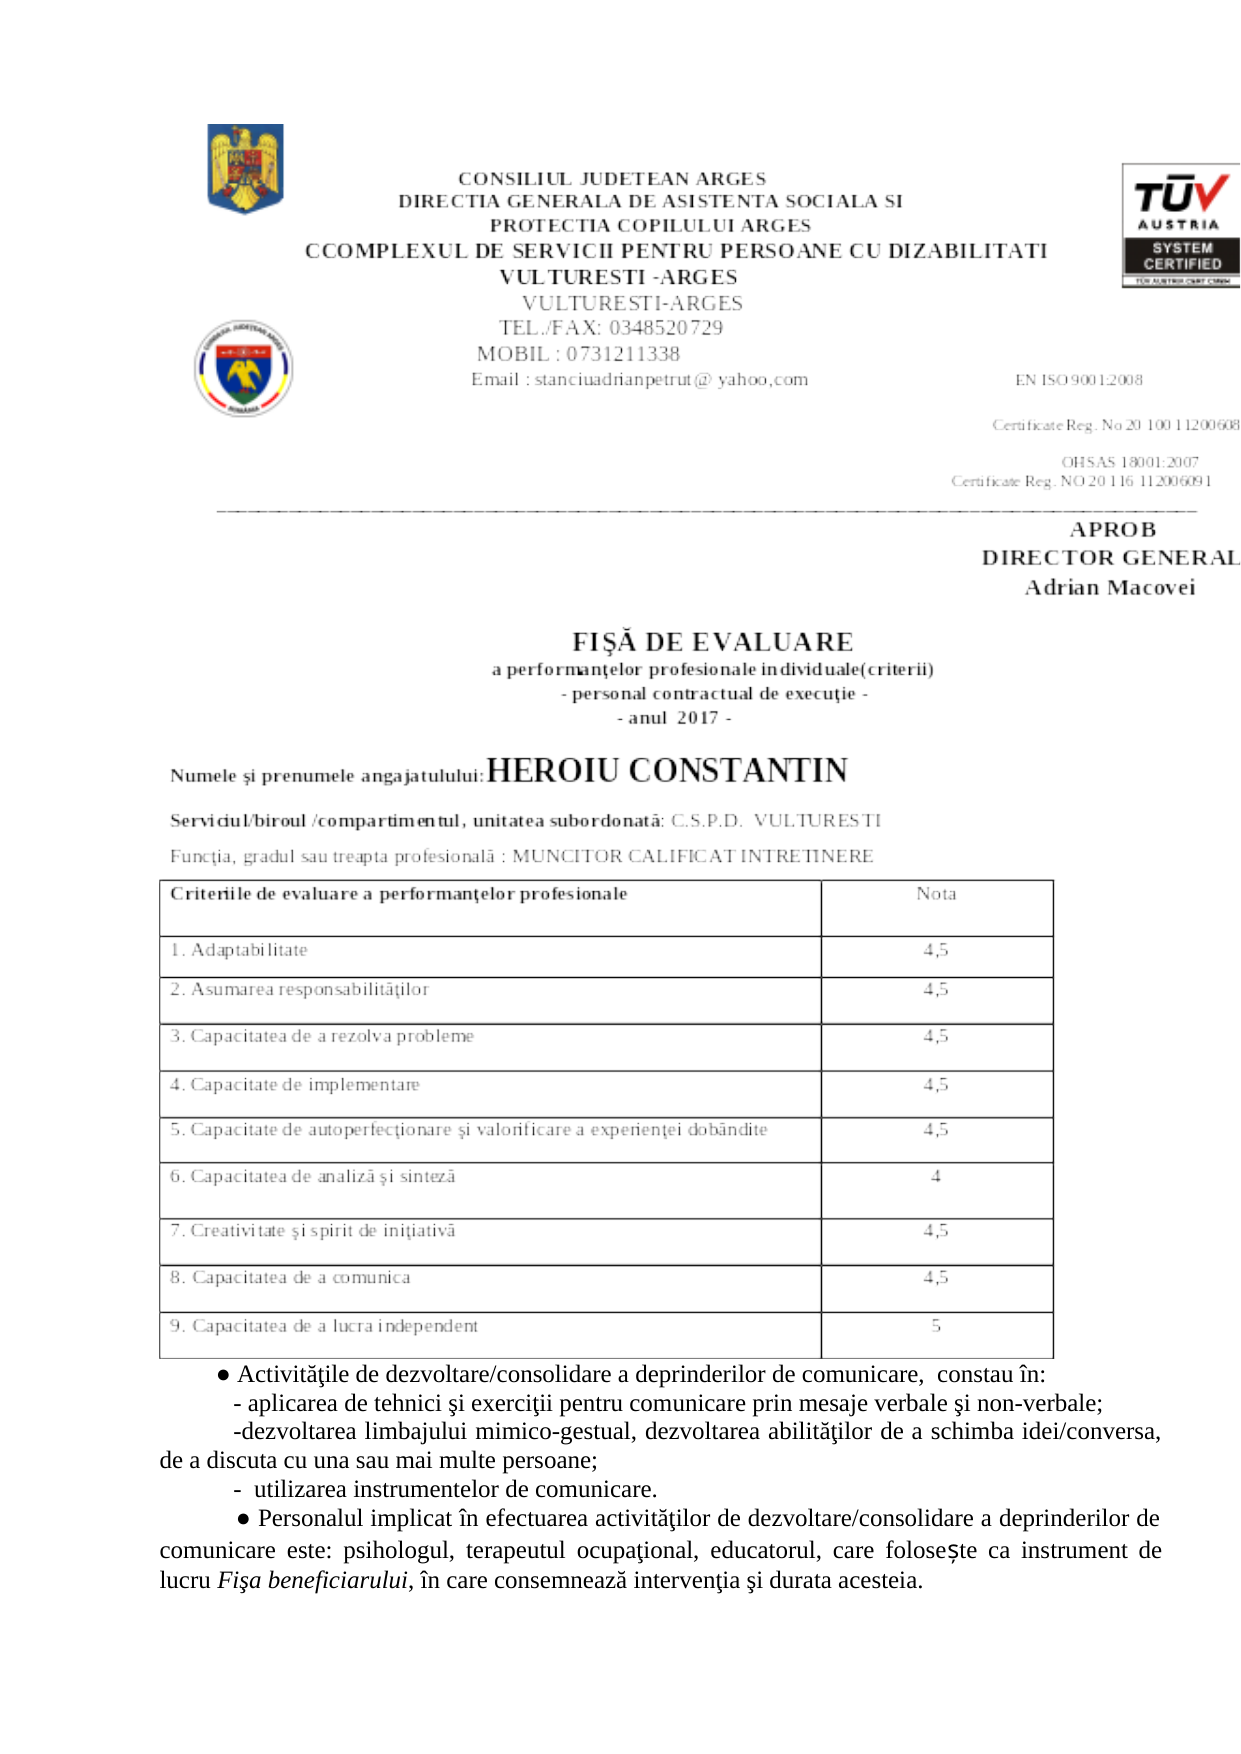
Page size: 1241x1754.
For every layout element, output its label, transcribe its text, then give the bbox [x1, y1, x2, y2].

text -dezvoltarea limbajului mimico-gestual, dezvoltarea abilităţilor de a schimba idei/conversa, de a discuta cu una sau mai multe persoane; [159, 1416, 1162, 1474]
text - utilizarea instrumentelor de comunicare. [159, 1474, 1162, 1503]
text ● Personalul implicat în efectuarea activităţilor de dezvoltare/consolidare a deprinderilor de comunicare este: psihologul, terapeutul ocupaţional, educatorul, care folosește ca instrument de lucru Fişa beneficiarului, în care consemnează intervenţia şi durata acesteia. [159, 1503, 1162, 1594]
text ● Activităţile de dezvoltare/consolidare a deprinderilor de comunicare, constau în: [159, 1359, 1162, 1388]
text - aplicarea de tehnici şi exerciţii pentru comunicare prin mesaje verbale şi non-verbale; [159, 1388, 1162, 1416]
